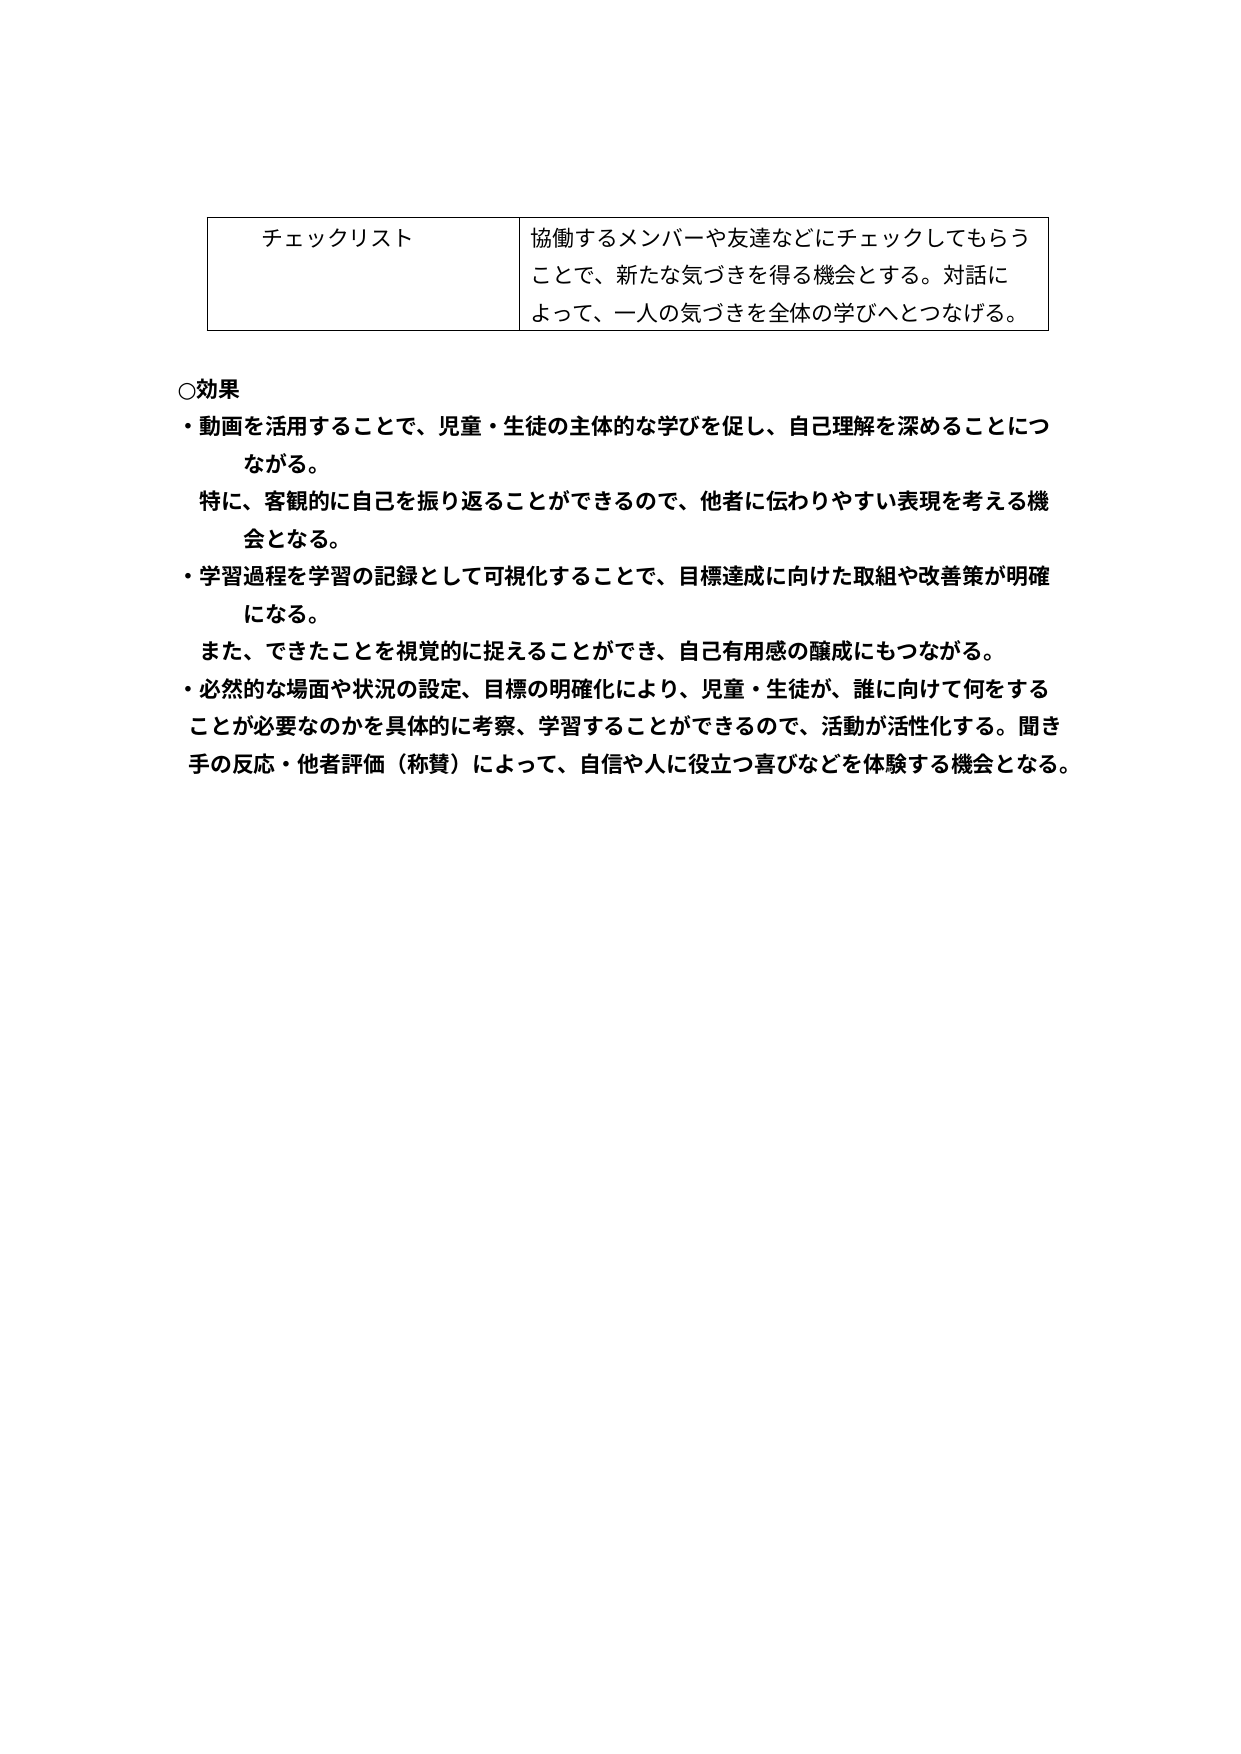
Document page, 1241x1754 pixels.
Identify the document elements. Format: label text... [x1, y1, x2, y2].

text ・動画を活用することで、児童・生徒の主体的な学びを促し、自己理解を深めることにつながる。 [177, 406, 1063, 481]
text ・学習過程を学習の記録として可視化することで、目標達成に向けた取組や改善策が明確になる。 [177, 556, 1063, 631]
text ・必然的な場面や状況の設定、目標の明確化により、児童・生徒が、誰に向けて何をすることが必要なのかを具体的に考察、学習することができるので、活動が活性化する。聞き手の反応・他者評価（称賛）によって、自信や人に役立つ喜びなどを体験する機会となる。 [177, 669, 1063, 781]
table_cell チェックリスト [208, 218, 519, 330]
table_cell 協働するメンバーや友達などにチェックしてもらうことで、新たな気づきを得る機会とする。対話によって、一人の気づきを全体の学びへとつなげる。 [520, 218, 1048, 330]
text また、できたことを視覚的に捉えることができ、自己有用感の醸成にもつながる。 [177, 631, 1063, 669]
text ○効果 [177, 369, 1063, 406]
text 特に、客観的に自己を振り返ることができるので、他者に伝わりやすい表現を考える機会となる。 [177, 481, 1063, 556]
